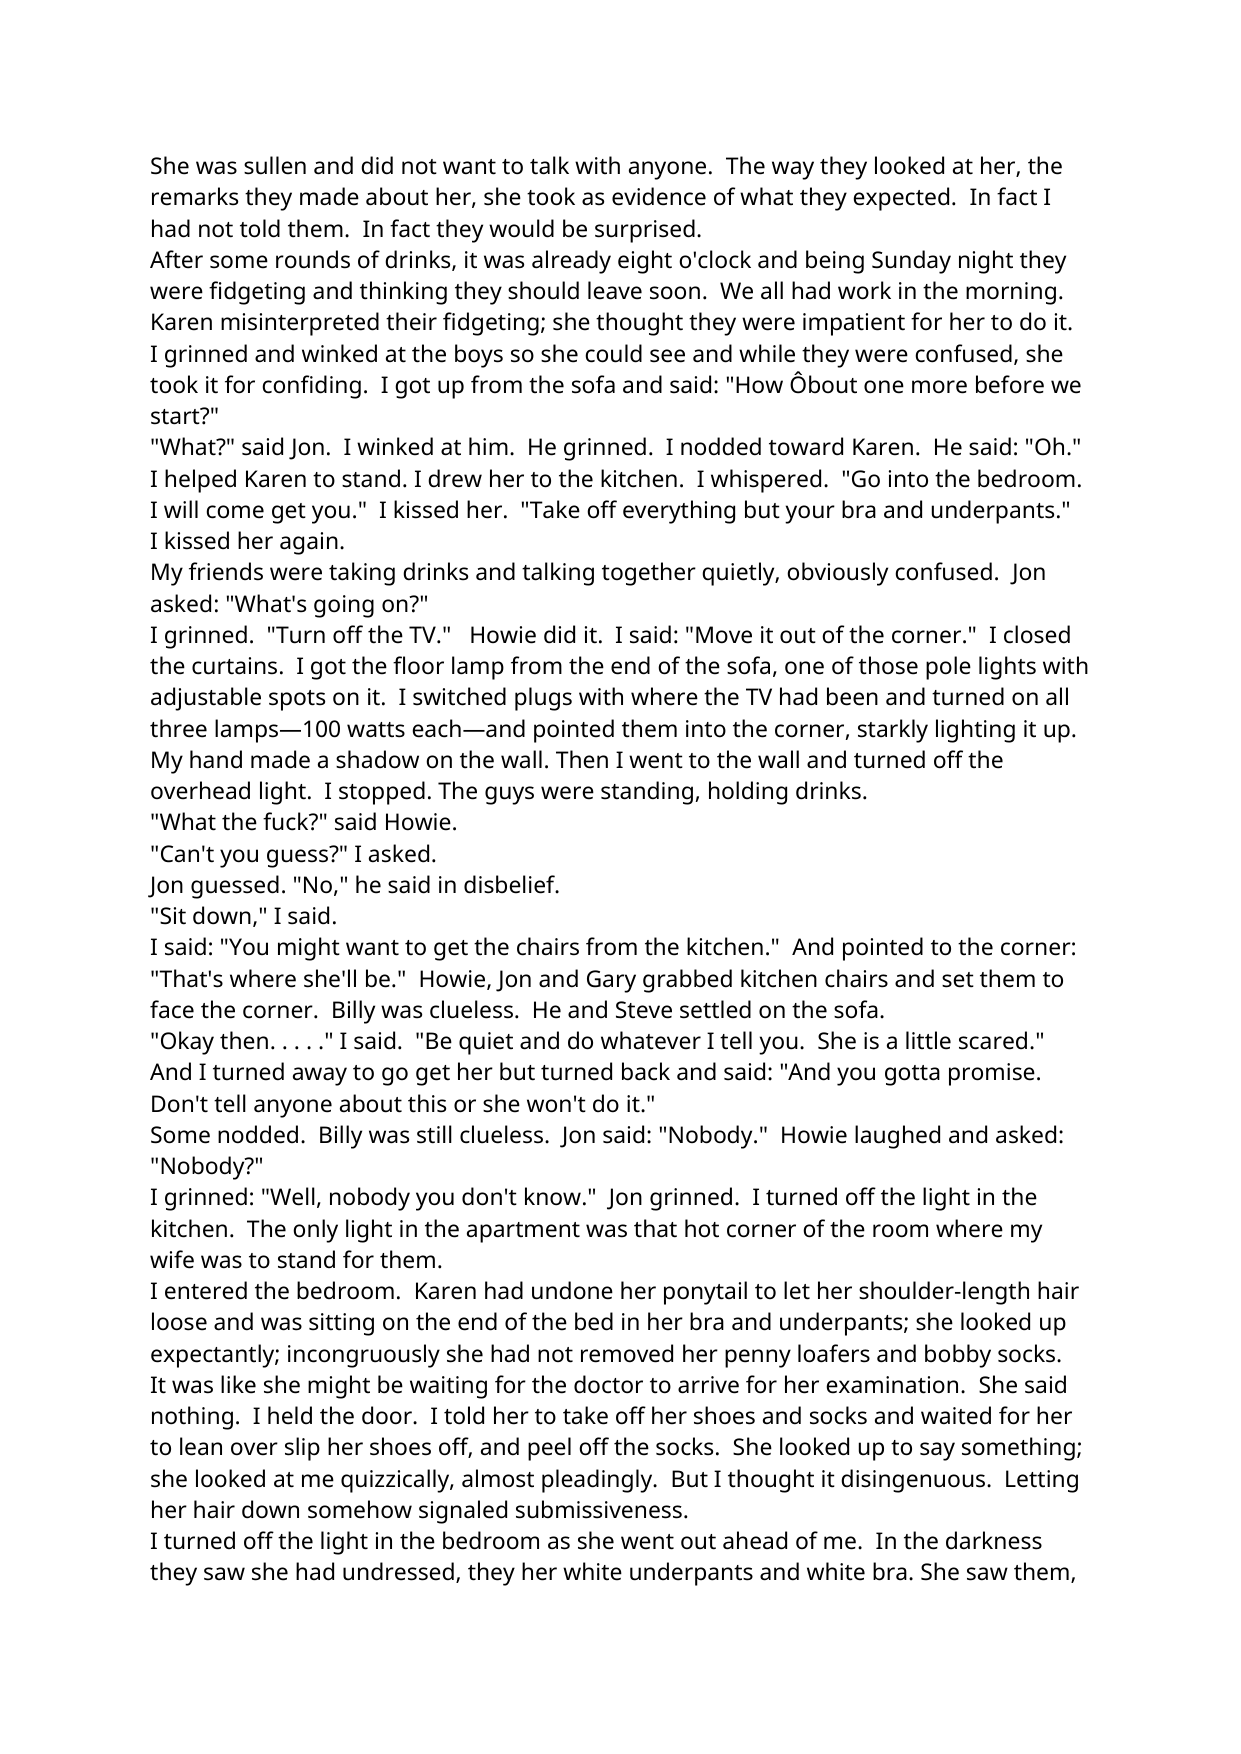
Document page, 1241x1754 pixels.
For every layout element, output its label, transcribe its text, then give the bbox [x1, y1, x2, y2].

text Jon guessed. "No," he said in disbelief. [150, 869, 1090, 900]
text Some nodded. Billy was still clueless. Jon said: "Nobody." Howie laughed and asked: "Nobody?" [150, 1119, 1090, 1181]
text "Sit down," I said. [150, 900, 1090, 931]
text I grinned. "Turn off the TV." Howie did it. I said: "Move it out of the corner." I closed the curtains. I got the floor lamp from the end of the sofa, one of those pole lights with adjustable spots on it. I switched plugs with where the TV had been and turned on all three lamps—100 watts each—and pointed them into the corner, starkly lighting it up. My hand made a shadow on the wall. Then I went to the wall and turned off the overhead light. I stopped. The guys were standing, holding drinks. [150, 619, 1090, 806]
text She was sullen and did not want to talk with anyone. The way they looked at her, the remarks they made about her, she took as evidence of what they expected. In fact I had not told them. In fact they would be surprised. [150, 150, 1090, 244]
text I entered the bedroom. Karen had undone her ponytail to let her shoulder-length hair loose and was sitting on the end of the bed in her bra and underpants; she looked up expectantly; incongruously she had not removed her penny loafers and bobby socks. It was like she might be waiting for the doctor to arrive for her examination. She said nothing. I held the door. I told her to take off her shoes and socks and waited for her to lean over slip her shoes off, and peel off the socks. She looked up to say something; she looked at me quizzically, almost pleadingly. But I thought it disingenuous. Letting her hair down somehow signaled submissiveness. [150, 1275, 1090, 1525]
text After some rounds of drinks, it was already eight o'clock and being Sunday night they were fidgeting and thinking they should leave soon. We all had work in the morning. Karen misinterpreted their fidgeting; she thought they were impatient for her to do it. I grinned and winked at the boys so she could see and while they were confused, she took it for confiding. I got up from the sofa and said: "How Ôbout one more before we start?" [150, 244, 1090, 431]
text I grinned: "Well, nobody you don't know." Jon grinned. I turned off the light in the kitchen. The only light in the apartment was that hot corner of the room where my wife was to stand for them. [150, 1181, 1090, 1275]
text I said: "You might want to get the chairs from the kitchen." And pointed to the corner: "That's where she'll be." Howie, Jon and Gary grabbed kitchen chairs and set them to face the corner. Billy was clueless. He and Steve settled on the sofa. [150, 931, 1090, 1025]
text "What the fuck?" said Howie. [150, 806, 1090, 837]
text "What?" said Jon. I winked at him. He grinned. I nodded toward Karen. He said: "Oh." I helped Karen to stand. I drew her to the kitchen. I whispered. "Go into the bedroom. I will come get you." I kissed her. "Take off everything but your bra and underpants." I kissed her again. [150, 431, 1090, 556]
text "Can't you guess?" I asked. [150, 837, 1090, 869]
text "Okay then. . . . ." I said. "Be quiet and do whatever I tell you. She is a little scared." And I turned away to go get her but turned back and said: "And you gotta promise. Don't tell anyone about this or she won't do it." [150, 1025, 1090, 1119]
text My friends were taking drinks and talking together quietly, obviously confused. Jon asked: "What's going on?" [150, 556, 1090, 619]
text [150, 1525, 1090, 1587]
